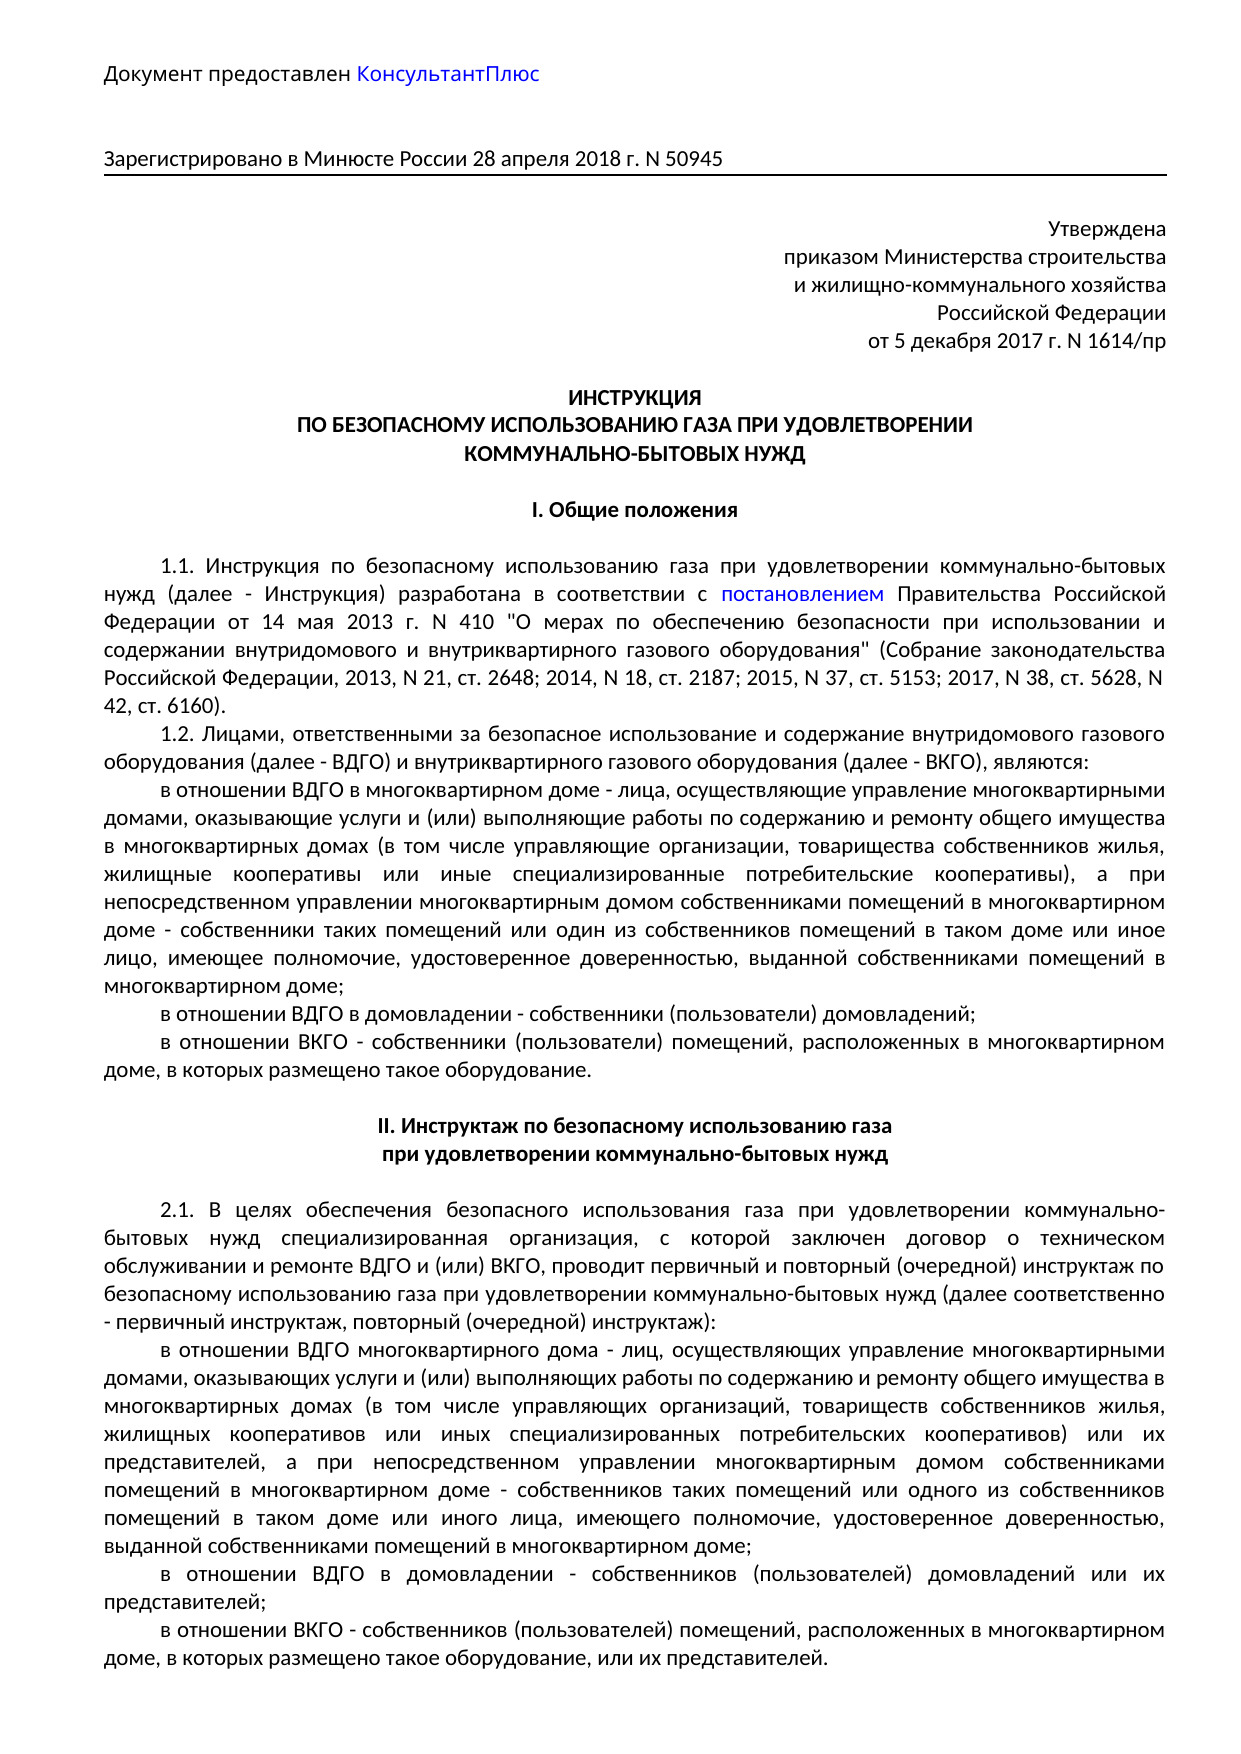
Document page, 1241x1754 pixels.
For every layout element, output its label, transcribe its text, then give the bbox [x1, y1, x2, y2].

text и жилищно-коммунального хозяйства [103, 271, 1167, 298]
title II. Инструктаж по безопасному использованию газа [103, 1111, 1167, 1139]
title КОММУНАЛЬНО-БЫТОВЫХ НУЖД [103, 439, 1167, 467]
text в отношении ВКГО - собственников (пользователей) помещений, расположенных в многоквартирном доме, в которых размещено такое оборудование, или их представителей. [103, 1616, 1167, 1672]
text в отношении ВДГО в домовладении - собственников (пользователей) домовладений или их представителей; [103, 1559, 1167, 1616]
text в отношении ВДГО в домовладении - собственники (пользователи) домовладений; [103, 999, 1167, 1027]
text 1.1. Инструкция по безопасному использованию газа при удовлетворении коммунально-бытовых нужд (далее - Инструкция) разработана в соответствии с постановлением Правительства Российской Федерации от 14 мая 2013 г. N 410 "О мерах по обеспечению безопасности при использовании и содержании внутридомового и внутриквартирного газового оборудования" (Собрание законодательства Российской Федерации, 2013, N 21, ст. 2648; 2014, N 18, ст. 2187; 2015, N 37, ст. 5153; 2017, N 38, ст. 5628, N 42, ст. 6160). [103, 551, 1167, 719]
text от 5 декабря 2017 г. N 1614/пр [103, 327, 1167, 354]
text 2.1. В целях обеспечения безопасного использования газа при удовлетворении коммунально-бытовых нужд специализированная организация, с которой заключен договор о техническом обслуживании и ремонте ВДГО и (или) ВКГО, проводит первичный и повторный (очередной) инструктаж по безопасному использованию газа при удовлетворении коммунально-бытовых нужд (далее соответственно - первичный инструктаж, повторный (очередной) инструктаж): [103, 1195, 1167, 1335]
text Утверждена [103, 214, 1167, 242]
title I. Общие положения [103, 495, 1167, 523]
title ИНСТРУКЦИЯ [103, 383, 1167, 411]
title Документ предоставлен КонсультантПлюс [103, 59, 1167, 116]
text Зарегистрировано в Минюсте России 28 апреля 2018 г. N 50945 [103, 144, 1167, 172]
text приказом Министерства строительства [103, 242, 1167, 271]
text в отношении ВДГО в многоквартирном доме - лица, осуществляющие управление многоквартирными домами, оказывающие услуги и (или) выполняющие работы по содержанию и ремонту общего имущества в многоквартирных домах (в том числе управляющие организации, товарищества собственников жилья, жилищные кооперативы или иные специализированные потребительские кооперативы), а при непосредственном управлении многоквартирным домом собственниками помещений в многоквартирном доме - собственники таких помещений или один из собственников помещений в таком доме или иное лицо, имеющее полномочие, удостоверенное доверенностью, выданной собственниками помещений в многоквартирном доме; [103, 775, 1167, 999]
title при удовлетворении коммунально-бытовых нужд [103, 1139, 1167, 1167]
text в отношении ВКГО - собственники (пользователи) помещений, расположенных в многоквартирном доме, в которых размещено такое оборудование. [103, 1027, 1167, 1083]
title ПО БЕЗОПАСНОМУ ИСПОЛЬЗОВАНИЮ ГАЗА ПРИ УДОВЛЕТВОРЕНИИ [103, 411, 1167, 439]
text 1.2. Лицами, ответственными за безопасное использование и содержание внутридомового газового оборудования (далее - ВДГО) и внутриквартирного газового оборудования (далее - ВКГО), являются: [103, 719, 1167, 775]
text Российской Федерации [103, 298, 1167, 327]
text в отношении ВДГО многоквартирного дома - лиц, осуществляющих управление многоквартирными домами, оказывающих услуги и (или) выполняющих работы по содержанию и ремонту общего имущества в многоквартирных домах (в том числе управляющих организаций, товариществ собственников жилья, жилищных кооперативов или иных специализированных потребительских кооперативов) или их представителей, а при непосредственном управлении многоквартирным домом собственниками помещений в многоквартирном доме - собственников таких помещений или одного из собственников помещений в таком доме или иного лица, имеющего полномочие, удостоверенное доверенностью, выданной собственниками помещений в многоквартирном доме; [103, 1335, 1167, 1559]
